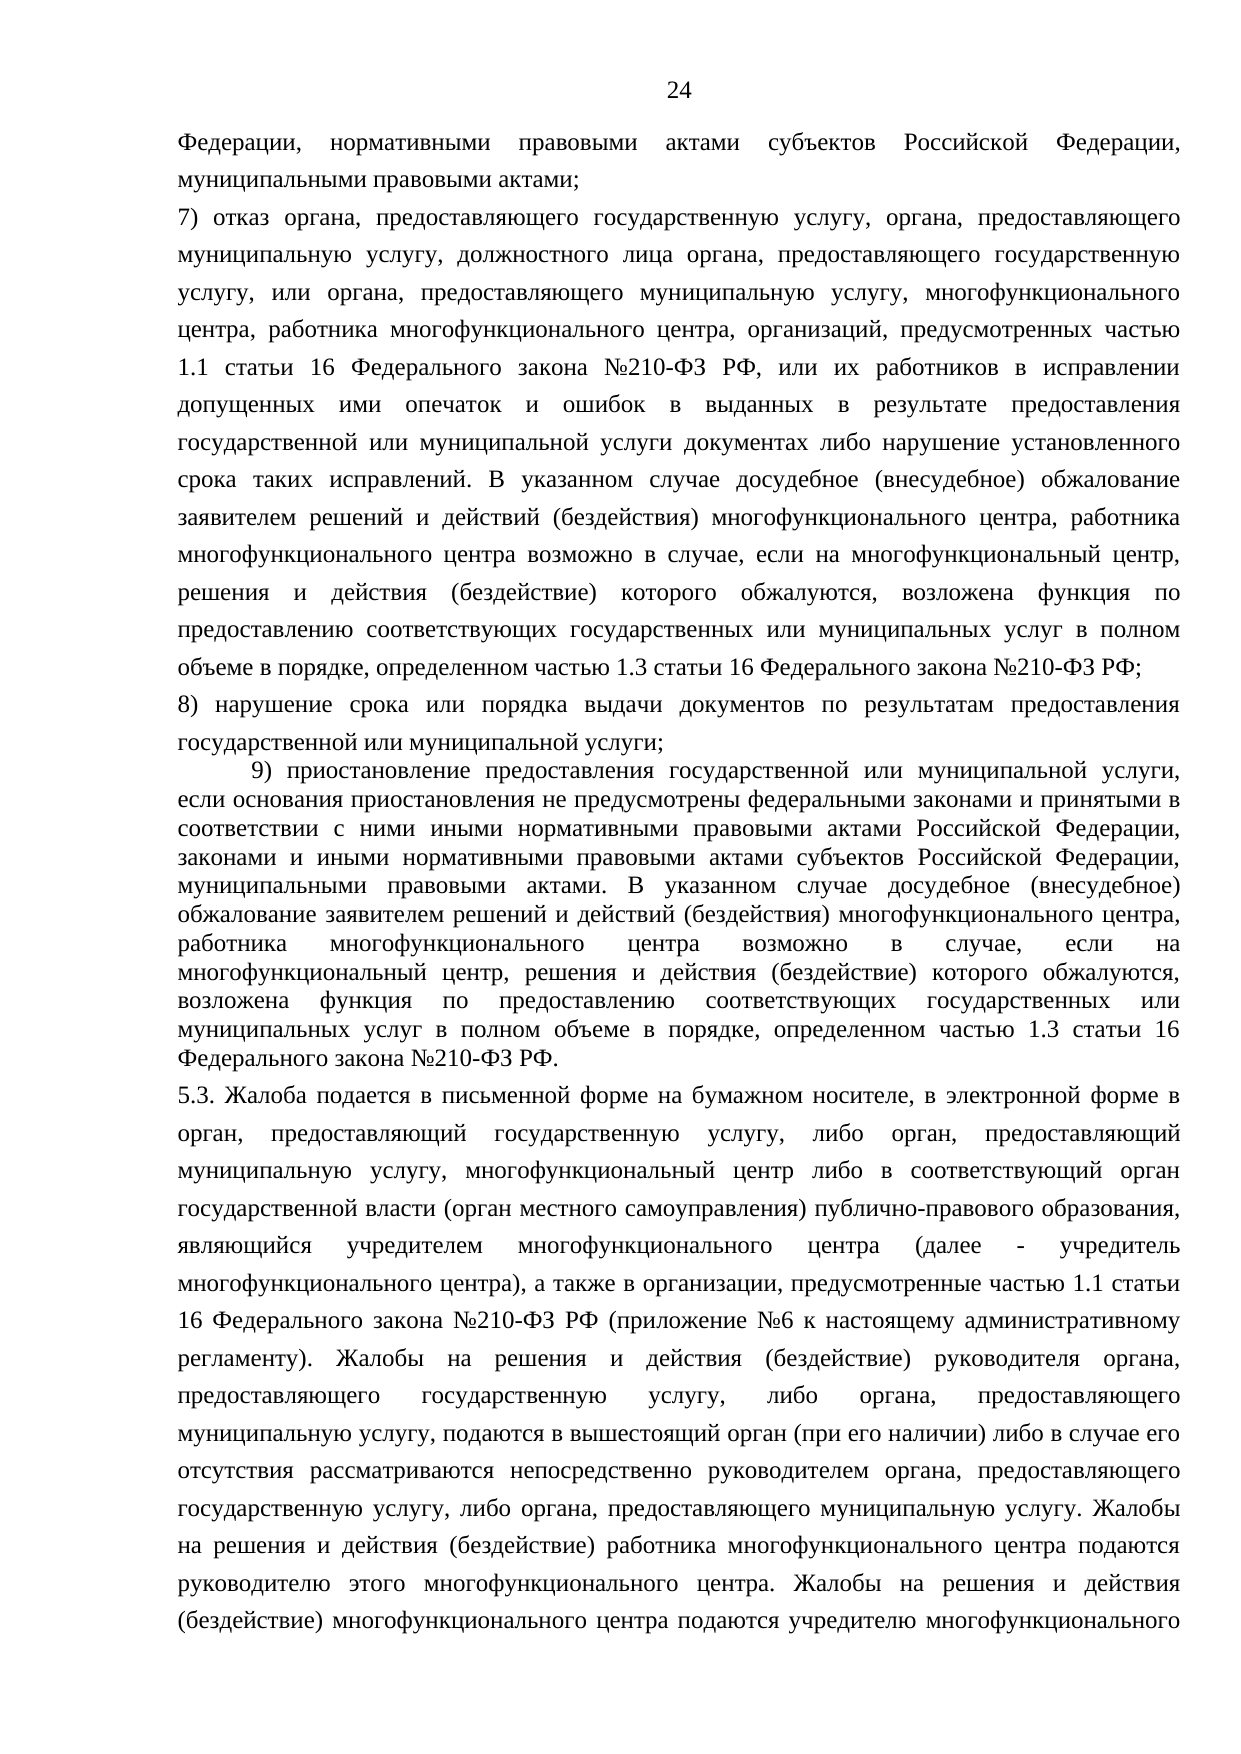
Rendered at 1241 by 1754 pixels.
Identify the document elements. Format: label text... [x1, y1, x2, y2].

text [177, 118, 1181, 193]
text 7) отказ органа, предоставляющего государственную услугу, органа, предоставляющего муниципальную услугу, должностного лица органа, предоставляющего государственную услугу, или органа, предоставляющего муниципальную услугу, многофункционального центра, работника многофункционального центра, организаций, предусмотренных частью 1.1 статьи 16 Федерального закона №210-ФЗ РФ, или их работников в исправлении допущенных ими опечаток и ошибок в выданных в результате предоставления государственной или муниципальной услуги документах либо нарушение установленного срока таких исправлений. В указанном случае досудебное (внесудебное) обжалование заявителем решений и действий (бездействия) многофункционального центра, работника многофункционального центра возможно в случае, если на многофункциональный центр, решения и действия (бездействие) которого обжалуются, возложена функция по предоставлению соответствующих государственных или муниципальных услуг в полном объеме в порядке, определенном частью 1.3 статьи 16 Федерального закона №210-ФЗ РФ; [177, 193, 1181, 681]
text 8) нарушение срока или порядка выдачи документов по результатам предоставления государственной или муниципальной услуги; [177, 681, 1181, 756]
text 9) приостановление предоставления государственной или муниципальной услуги, если основания приостановления не предусмотрены федеральными законами и принятыми в соответствии с ними иными нормативными правовыми актами Российской Федерации, законами и иными нормативными правовыми актами субъектов Российской Федерации, муниципальными правовыми актами. В указанном случае досудебное (внесудебное) обжалование заявителем решений и действий (бездействия) многофункционального центра, работника многофункционального центра возможно в случае, если на многофункциональный центр, решения и действия (бездействие) которого обжалуются, возложена функция по предоставлению соответствующих государственных или муниципальных услуг в полном объеме в порядке, определенном частью 1.3 статьи 16 Федерального закона №210-ФЗ РФ. [177, 756, 1181, 1072]
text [177, 1072, 1181, 1634]
